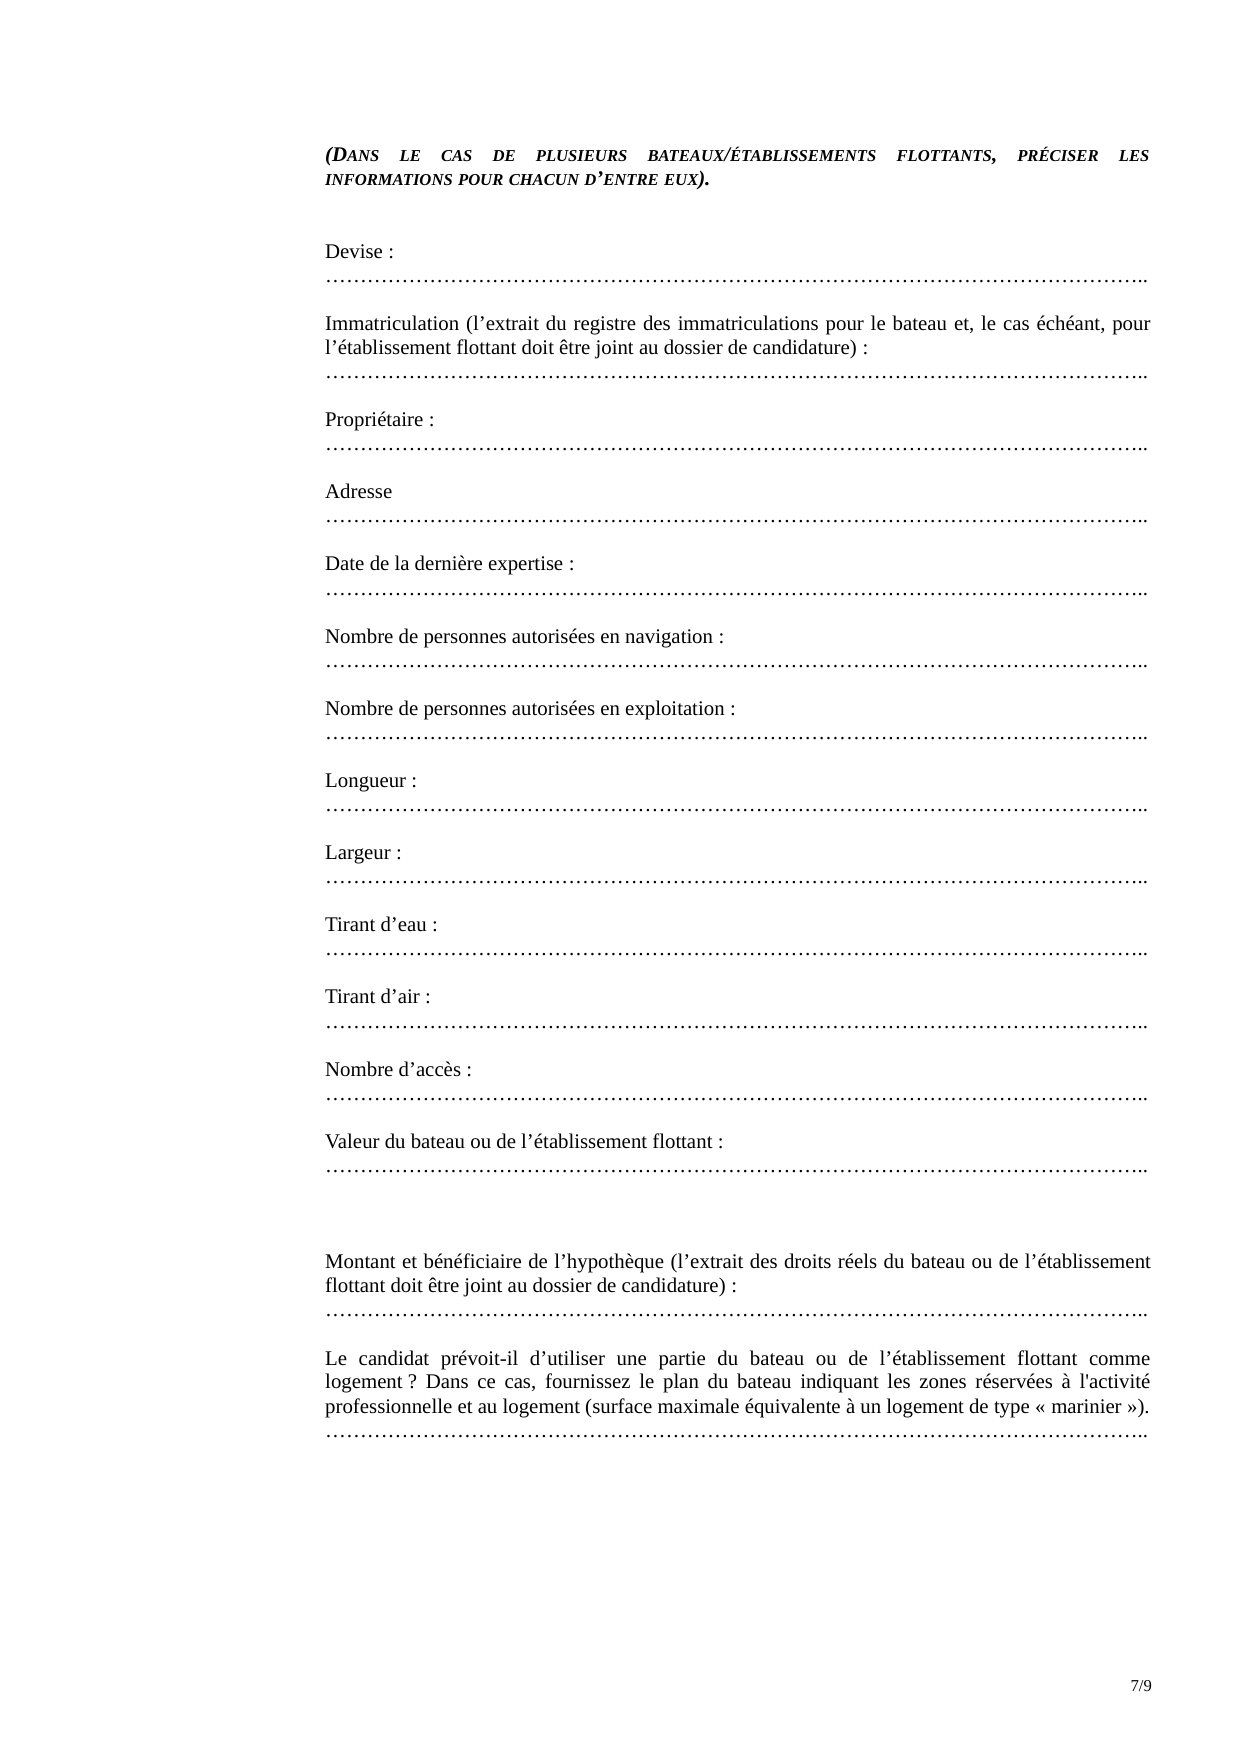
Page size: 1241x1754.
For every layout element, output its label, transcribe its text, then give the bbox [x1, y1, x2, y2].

text Tirant d’air : [325, 984, 1152, 1008]
text Propriétaire : [325, 407, 1152, 431]
text ……………………………………………………………………………………………………….. [325, 792, 1152, 816]
text ……………………………………………………………………………………………………….. [325, 575, 1152, 599]
text ……………………………………………………………………………………………………….. [325, 1418, 1152, 1442]
text (Dans le cas de plusieurs bateaux/établissements flottants, préciser les informations pour chacun d’entre eux). [325, 142, 1152, 190]
text Nombre de personnes autorisées en exploitation : [325, 696, 1152, 720]
text ……………………………………………………………………………………………………….. [325, 720, 1152, 744]
text Immatriculation (l’extrait du registre des immatriculations pour le bateau et, le cas échéant, pour l’établissement flottant doit être joint au dossier de candidature) : [325, 311, 1152, 359]
text ……………………………………………………………………………………………………….. [325, 936, 1152, 960]
text ……………………………………………………………………………………………………….. [325, 864, 1152, 888]
text Largeur : [325, 840, 1152, 864]
text ……………………………………………………………………………………………………….. [325, 1297, 1152, 1321]
text Devise : [325, 238, 1152, 263]
text Tirant d’eau : [325, 912, 1152, 936]
text Le candidat prévoit-il d’utiliser une partie du bateau ou de l’établissement flottant comme logement ? Dans ce cas, fournissez le plan du bateau indiquant les zones réservées à l'activité professionnelle et au logement (surface maximale équivalente à un logement de type « marinier »). [325, 1345, 1152, 1418]
text ……………………………………………………………………………………………………….. [325, 1153, 1152, 1177]
text Nombre d’accès : [325, 1057, 1152, 1081]
text Longueur : [325, 768, 1152, 792]
text ……………………………………………………………………………………………………….. [325, 648, 1152, 672]
text ……………………………………………………………………………………………………….. [325, 1081, 1152, 1105]
text ……………………………………………………………………………………………………….. [325, 431, 1152, 455]
text ……………………………………………………………………………………………………….. [325, 503, 1152, 527]
text ……………………………………………………………………………………………………….. [325, 359, 1152, 383]
text Adresse [325, 479, 1152, 503]
text ……………………………………………………………………………………………………….. [325, 1008, 1152, 1033]
text Nombre de personnes autorisées en navigation : [325, 623, 1152, 648]
text Date de la dernière expertise : [325, 551, 1152, 575]
text Valeur du bateau ou de l’établissement flottant : [325, 1129, 1152, 1153]
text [325, 263, 1152, 287]
text Montant et bénéficiaire de l’hypothèque (l’extrait des droits réels du bateau ou de l’établissement flottant doit être joint au dossier de candidature) : [325, 1249, 1152, 1297]
